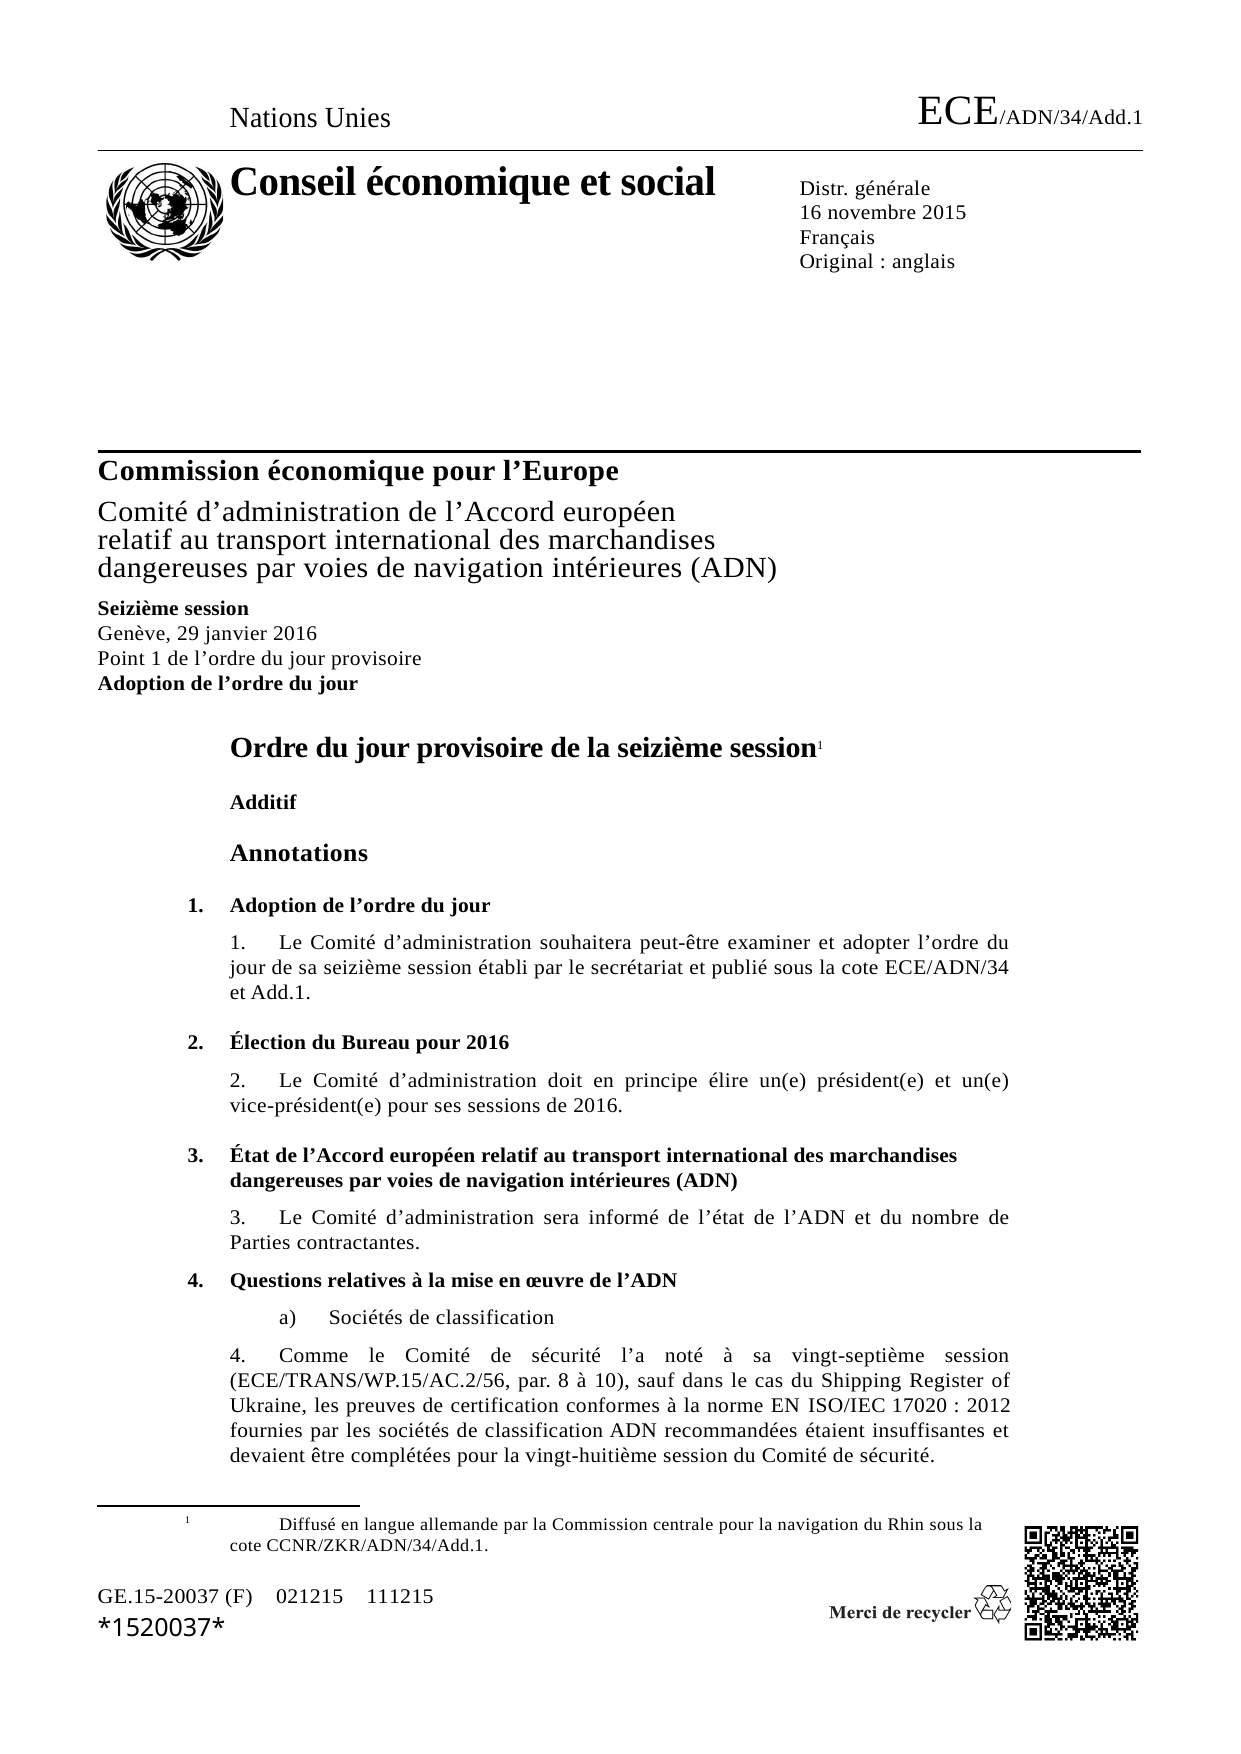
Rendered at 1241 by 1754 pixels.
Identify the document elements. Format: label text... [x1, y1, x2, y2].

text Commission économique pour l’Europe [97, 458, 1143, 486]
list Comme le Comité de sécurité l’a noté à sa vingt-septième session (ECE/TRANS/WP.15/AC.2/56, par. 8 à 10), sauf dans le cas du Shipping Register of Ukraine, les preuves de certification conformes à la norme EN ISO/IEC 17020 : 2012 fournies par les sociétés de classification ADN recommandées étaient insuffisantes et devaient être complétées pour la vingt-huitième session du Comité de sécurité. [229, 1342, 1011, 1467]
text 3. État de l’Accord européen relatif au transport international des marchandises dangereuses par voies de navigation intérieures (ADN) [97, 1142, 1011, 1192]
list Le Comité d’administration sera informé de l’état de l’ADN et du nombre de Parties contractantes. [229, 1205, 1011, 1255]
list Le Comité d’administration doit en principe élire un(e) président(e) et un(e) vice-président(e) pour ses sessions de 2016. [229, 1067, 1011, 1117]
text 4. Questions relatives à la mise en œuvre de l’ADN [97, 1267, 1011, 1292]
text Annotations [97, 839, 1143, 867]
text 1. Adoption de l’ordre du jour [97, 892, 1143, 917]
list Le Comité d’administration souhaitera peut-être examiner et adopter l’ordre du jour de sa seizième session établi par le secrétariat et publié sous la cote ECE/ADN/34 et Add.1. [229, 930, 1011, 1005]
picture [106, 163, 224, 261]
picture [1024, 1526, 1139, 1641]
text a) Sociétés de classification [229, 1305, 1011, 1330]
text Adoption de l’ordre du jour [97, 670, 1143, 695]
text Genève, 29 janvier 2016 [97, 620, 1143, 645]
text Additif [97, 789, 1143, 814]
picture [829, 1585, 1012, 1624]
text 2. Élection du Bureau pour 2016 [97, 1030, 1011, 1055]
text Ordre du jour provisoire de la seizième session [97, 733, 1143, 764]
text Seizième session [97, 595, 1143, 620]
text Comité d’administration de l’Accord européen relatif au transport international des marchandises dangereuses par voies de navigation intérieures (ADN) [97, 498, 1143, 583]
text Point 1 de l’ordre du jour provisoire [97, 645, 1143, 670]
